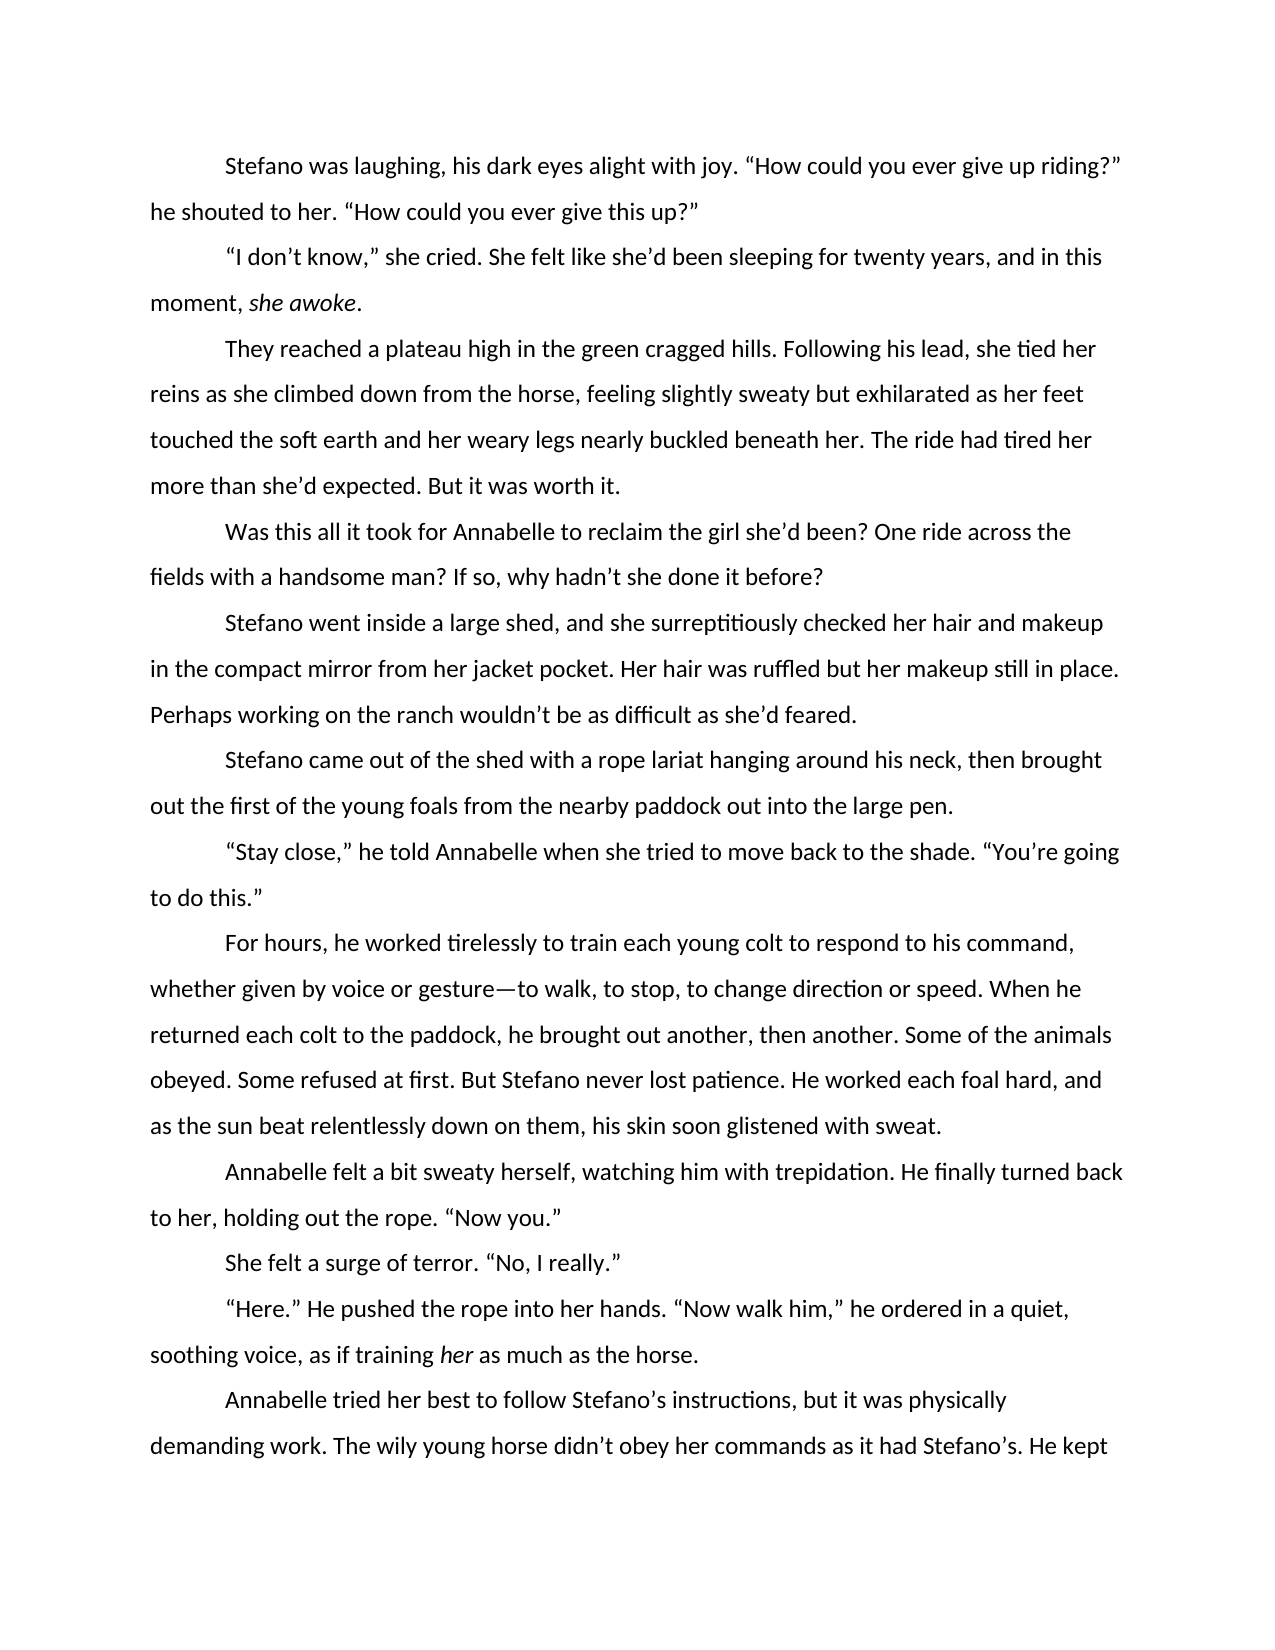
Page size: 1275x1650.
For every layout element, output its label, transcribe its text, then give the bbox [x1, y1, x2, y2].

text Was this all it took for Annabelle to reclaim the girl she’d been? One ride across the fields with a handsome man? If so, why hadn’t she done it before? [150, 516, 1125, 592]
text They reached a plateau high in the green cragged hills. Following his lead, she tied her reins as she climbed down from the horse, feeling slightly sweaty but exhilarated as her feet touched the soft earth and her weary legs nearly buckled beneath her. The ride had tired her more than she’d expected. But it was worth it. [150, 333, 1125, 501]
text “Here.” He pushed the rope into her hands. “Now walk him,” he ordered in a quiet, soothing voice, as if training her as much as the horse. [150, 1293, 1125, 1369]
text Annabelle felt a bit sweaty herself, watching him with trepidation. He finally turned back to her, holding out the rope. “Now you.” [150, 1156, 1125, 1232]
text Stefano came out of the shed with a rope lariat hanging around his neck, then brought out the first of the young foals from the nearby paddock out into the large pen. [150, 744, 1125, 821]
text For hours, he worked tirelessly to train each young colt to respond to his command, whether given by voice or gesture—to walk, to stop, to change direction or speed. When he returned each colt to the paddock, he brought out another, then another. Some of the animals obeyed. Some refused at first. But Stefano never lost patience. He worked each foal hard, and as the sun beat relentlessly down on them, his skin soon glistened with sweat. [150, 927, 1125, 1141]
text “I don’t know,” she cried. She felt like she’d been sleeping for twenty years, and in this moment, she awoke. [150, 241, 1125, 318]
text “Stay close,” he told Annabelle when she tried to move back to the shade. “You’re going to do this.” [150, 836, 1125, 912]
text Stefano went inside a large shed, and she surreptitiously checked her hair and makeup in the compact mirror from her jacket pocket. Her hair was ruffled but her makeup still in place. Perhaps working on the ranch wouldn’t be as difficult as she’d feared. [150, 607, 1125, 729]
text She felt a surge of terror. “No, I really.” [150, 1247, 1125, 1278]
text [150, 1385, 1125, 1461]
text Stefano was laughing, his dark eyes alight with joy. “How could you ever give up riding?” he shouted to her. “How could you ever give this up?” [150, 150, 1125, 226]
